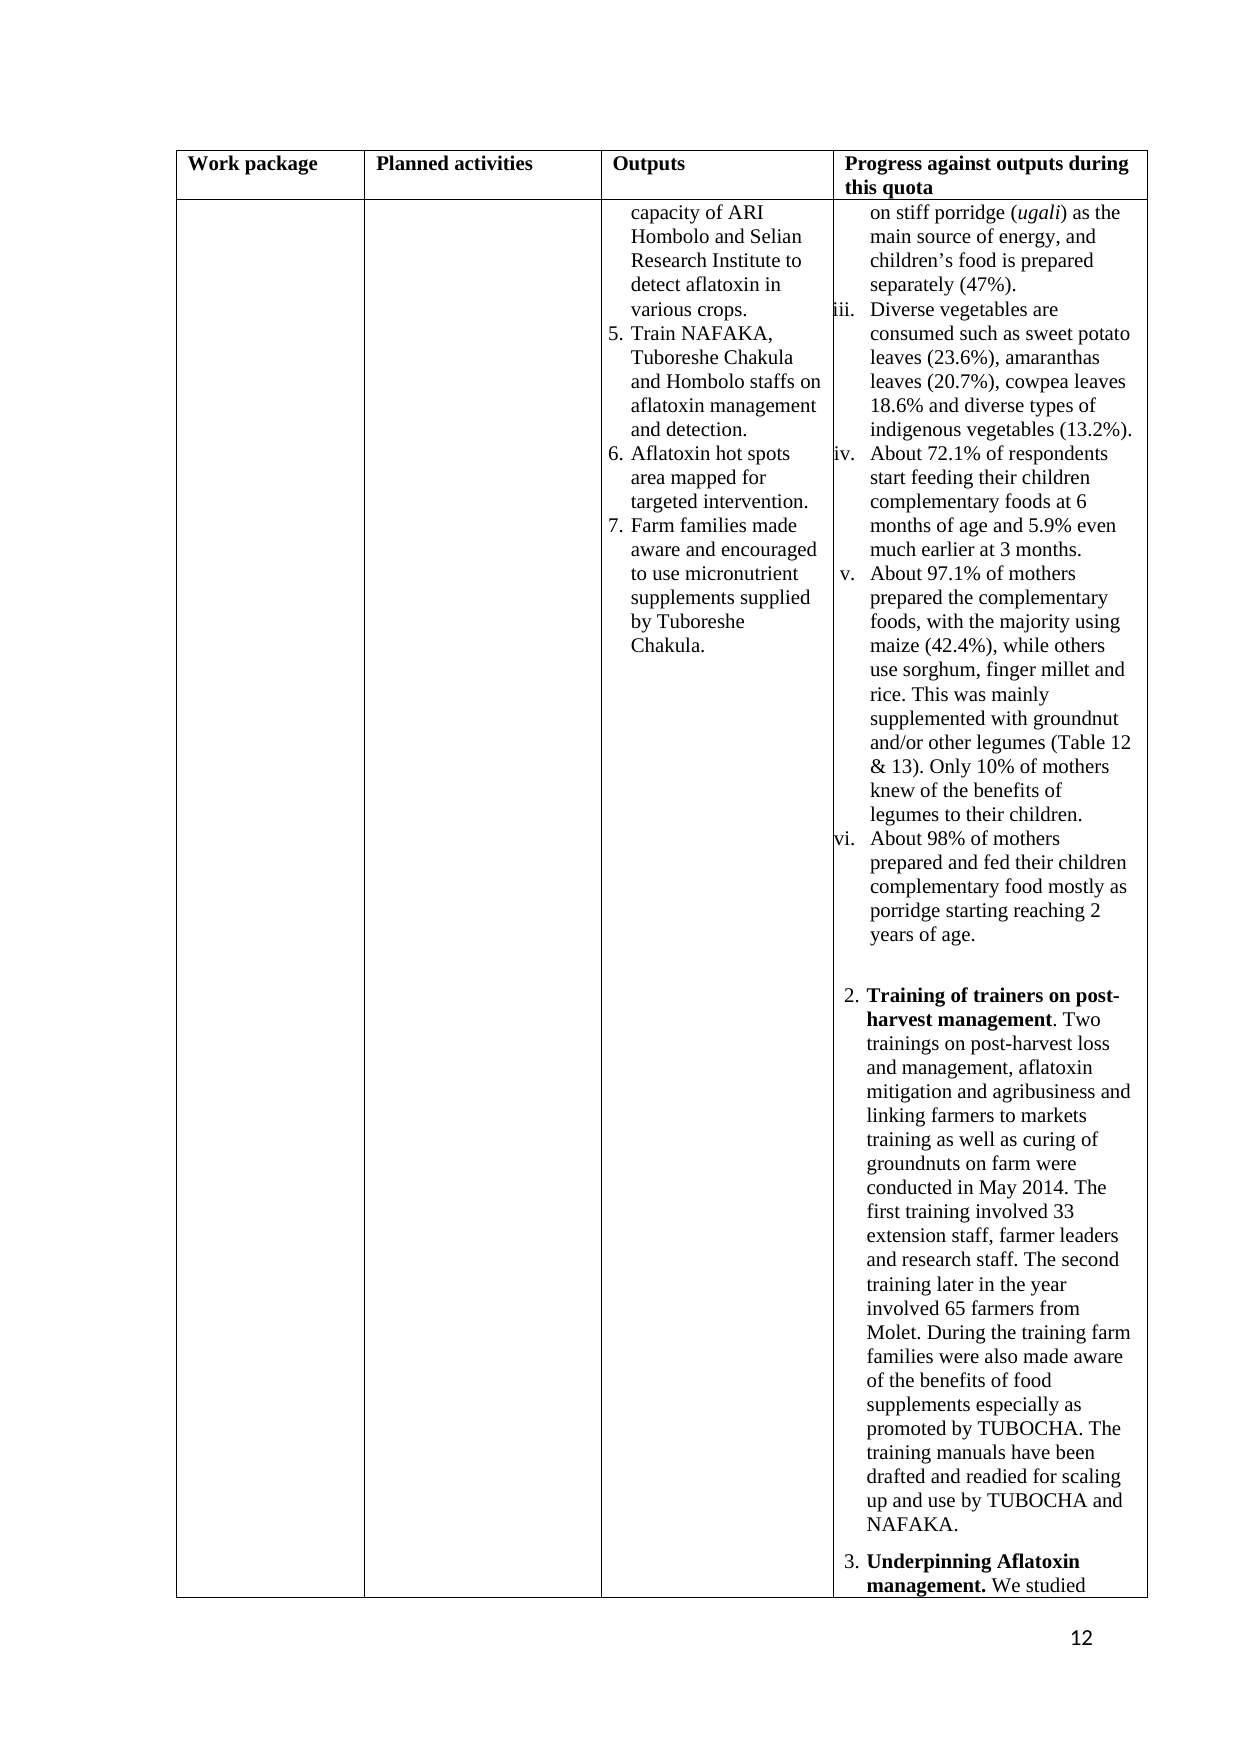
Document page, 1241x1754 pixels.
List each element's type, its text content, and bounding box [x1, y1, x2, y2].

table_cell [365, 200, 601, 1597]
table_header Work package [177, 151, 364, 199]
table_header Outputs [602, 151, 833, 199]
table_header Progress against outputs during this quota [834, 151, 1147, 199]
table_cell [602, 200, 833, 1597]
table_header Planned activities [365, 151, 601, 199]
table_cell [834, 200, 1147, 1597]
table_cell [177, 200, 364, 1597]
